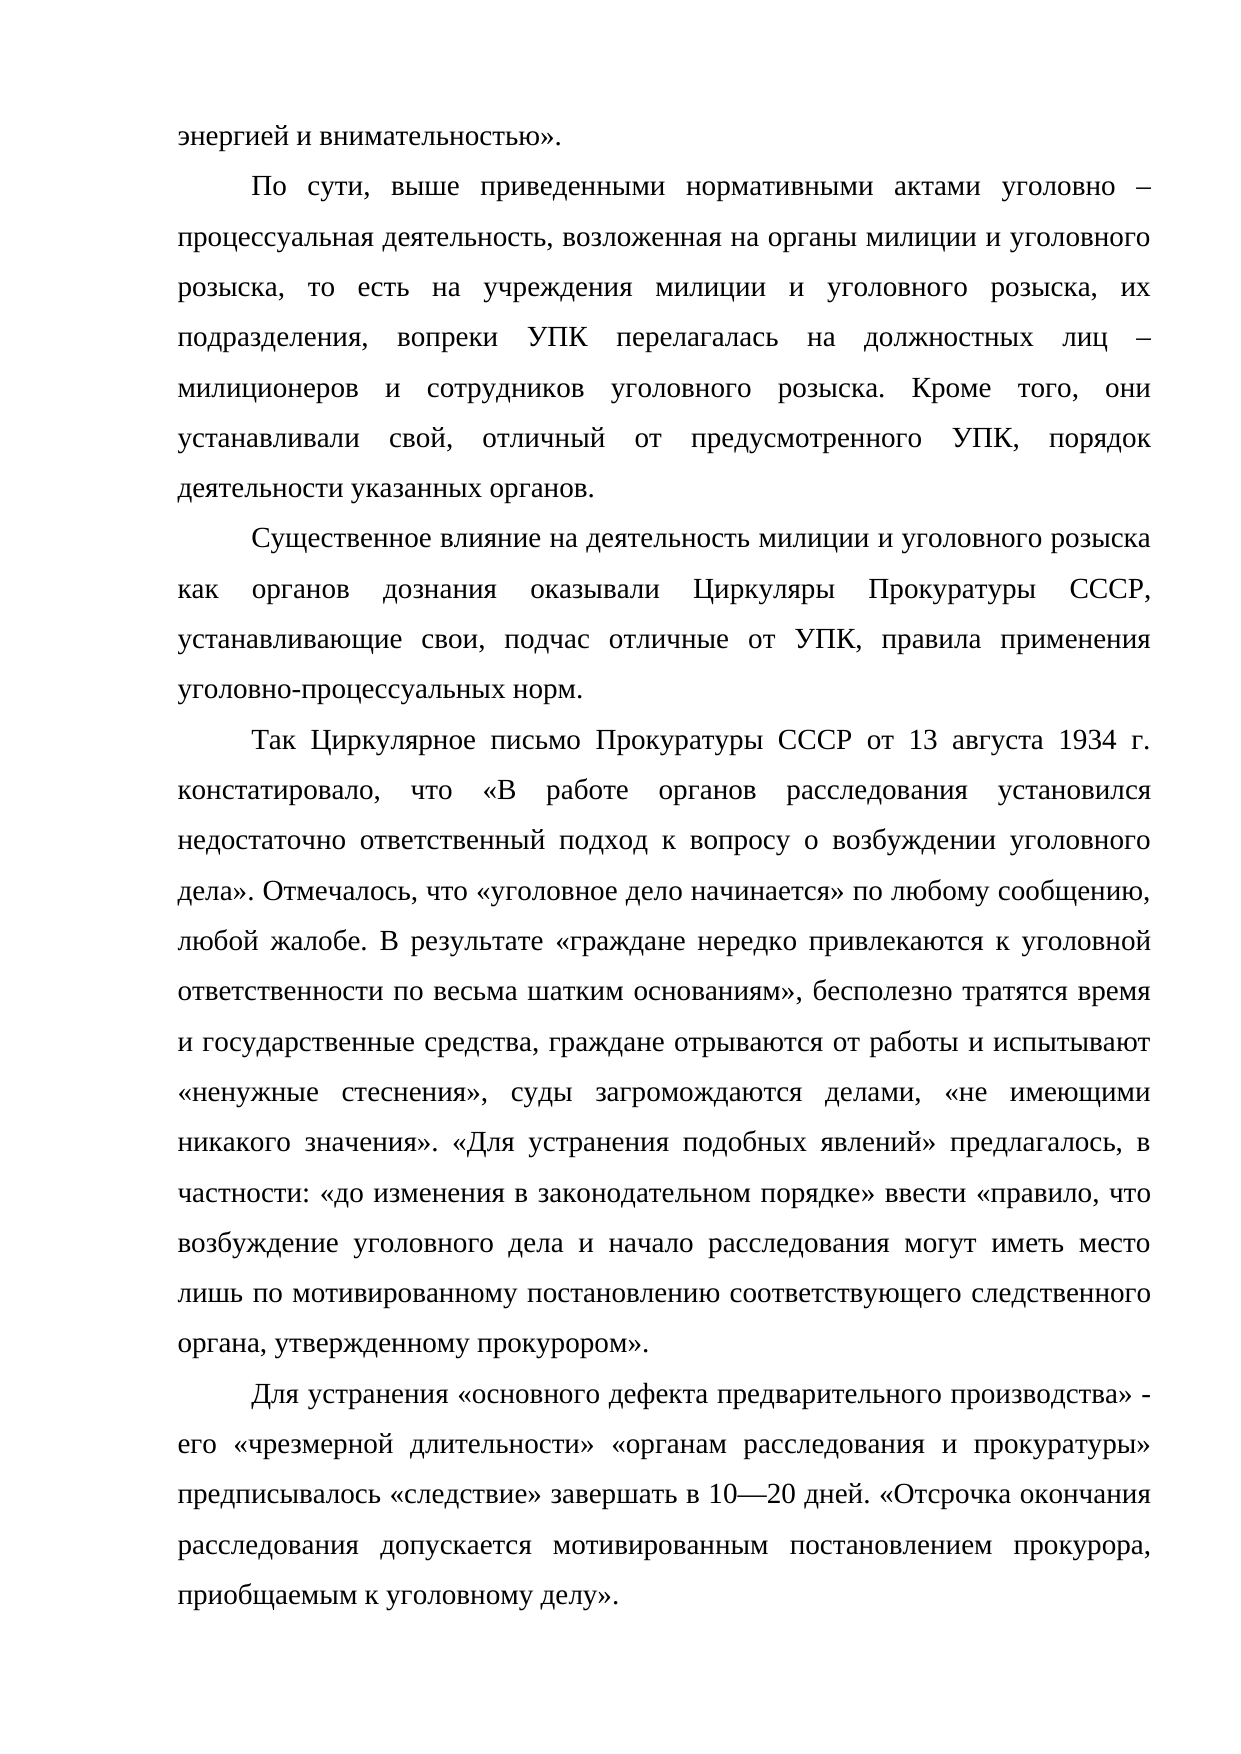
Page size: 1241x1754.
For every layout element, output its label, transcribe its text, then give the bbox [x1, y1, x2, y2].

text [177, 118, 1152, 152]
text Для устранения «основного дефекта предварительного производства» - его «чрезмерной длительности» «органам расследования и прокуратуры» предписывалось «следствие» завершать в 10—20 дней. «Отсрочка окончания расследования допускается мотивированным постановлением прокурора, приобщаемым к уголовному делу». [177, 1376, 1152, 1611]
text Так Циркулярное письмо Прокуратуры СССР от 13 августа 1934 г. констатировало, что «В работе органов расследования установился недостаточно ответственный подход к вопросу о возбуждении уголовного дела». Отмечалось, что «уголовное дело начинается» по любому сообщению, любой жалобе. В результате «граждане нередко привлекаются к уголовной ответственности по весьма шатким основаниям», бесполезно тратятся время и государственные средства, граждане отрываются от работы и испытывают «ненужные стеснения», суды загромождаются делами, «не имеющими никакого значения». «Для устранения подобных явлений» предлагалось, в частности: «до изменения в законодательном порядке» ввести «правило, что возбуждение уголовного дела и начало расследования могут иметь место лишь по мотивированному постановлению соответствующего следственного органа, утвержденному прокурором». [177, 722, 1152, 1359]
text Существенное влияние на деятельность милиции и уголовного розыска как органов дознания оказывали Циркуляры Прокуратуры СССР, устанавливающие свои, подчас отличные от УПК, правила применения уголовно-процессуальных норм. [177, 521, 1152, 705]
text По сути, выше приведенными нормативными актами уголовно – процессуальная деятельность, возложенная на органы милиции и уголовного розыска, то есть на учреждения милиции и уголовного розыска, их подразделения, вопреки УПК перелагалась на должностных лиц – милиционеров и сотрудников уголовного розыска. Кроме того, они устанавливали свой, отличный от предусмотренного УПК, порядок деятельности указанных органов. [177, 168, 1152, 504]
